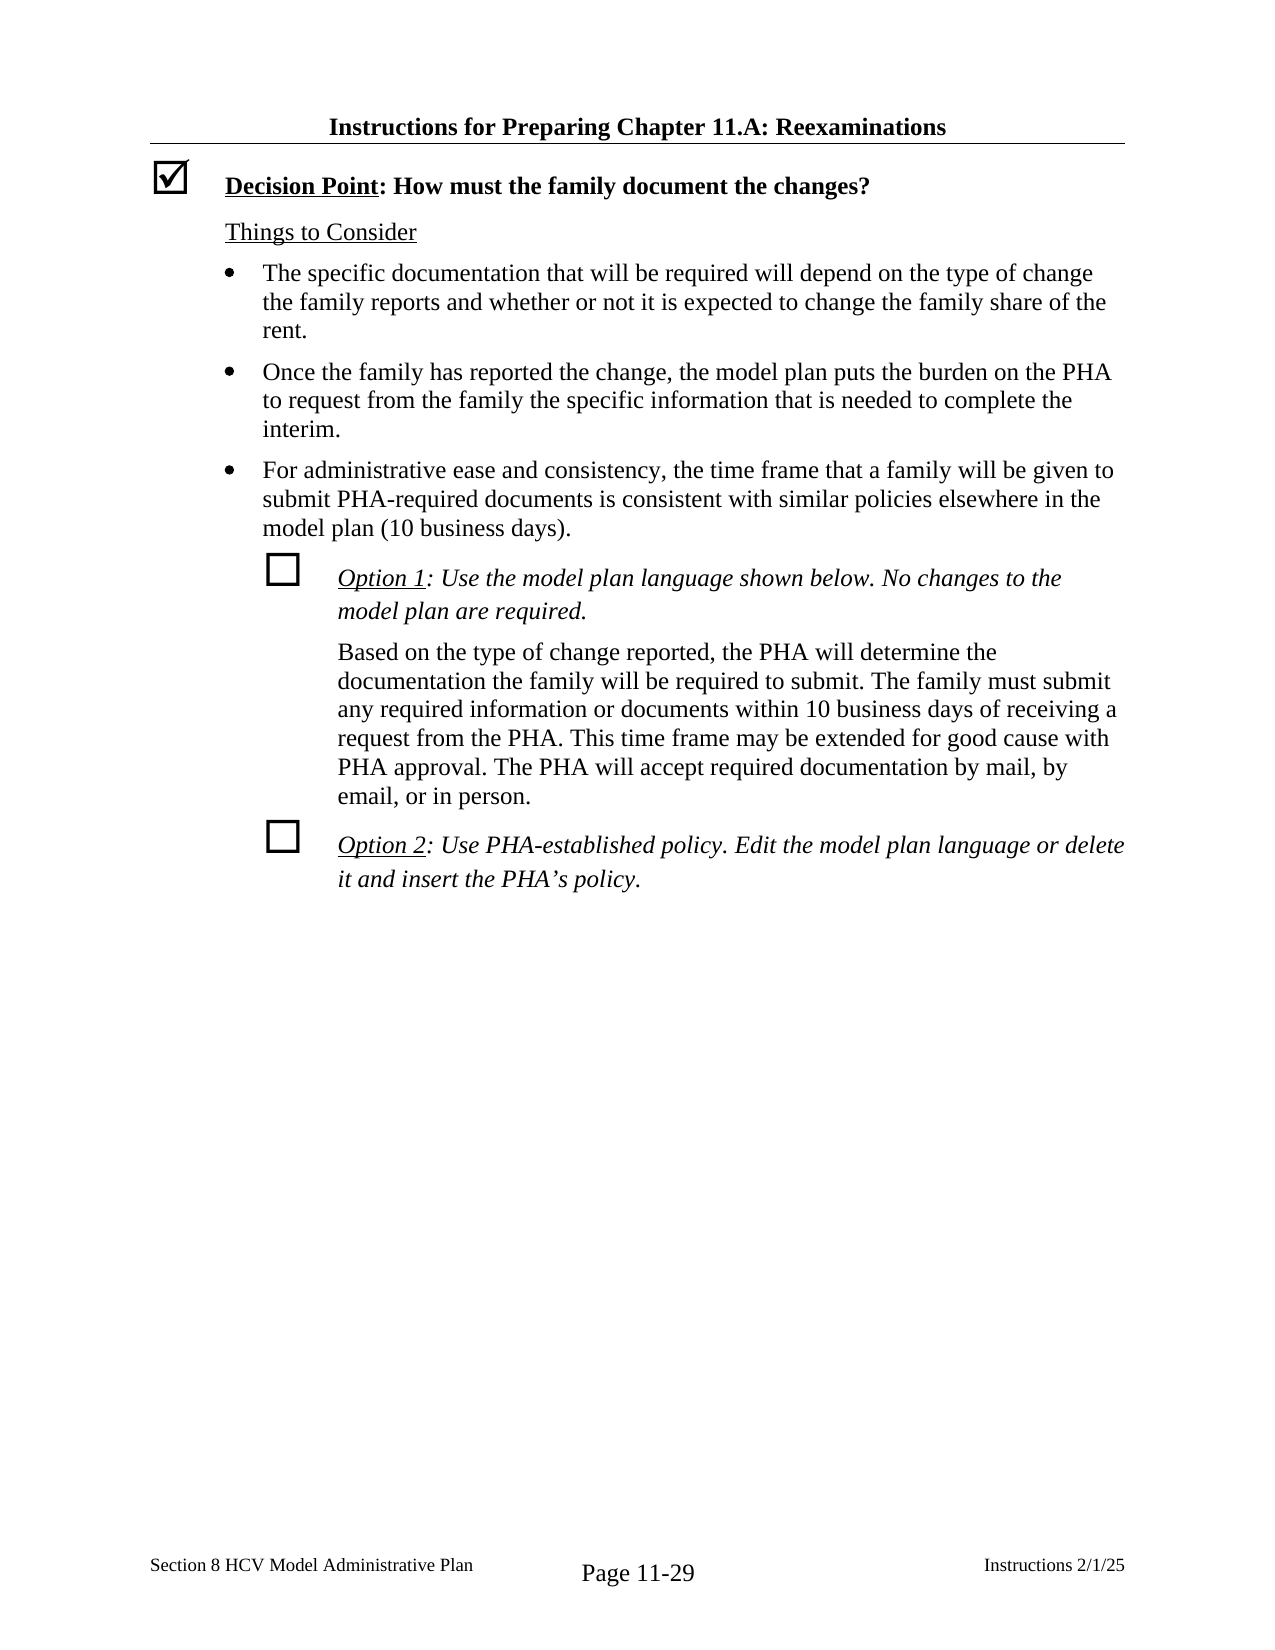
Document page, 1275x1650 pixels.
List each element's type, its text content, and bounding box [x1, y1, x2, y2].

text Decision Point: How must the family document the changes? [150, 162, 1125, 204]
list For administrative ease and consistency, the time frame that a family will be given to submit PHA-required documents is consistent with similar policies elsewhere in the model plan (10 business days). [225, 455, 1125, 542]
list Once the family has reported the change, the model plan puts the burden on the PHA to request from the family the specific information that is needed to complete the interim. [225, 357, 1125, 443]
text Things to Consider [225, 217, 1125, 245]
text Option 2: Use PHA-established policy. Edit the model plan language or delete it and insert the PHA’s policy. [262, 822, 1125, 892]
list The specific documentation that will be required will depend on the type of change the family reports and whether or not it is expected to change the family share of the rent. [225, 258, 1125, 344]
text Option 1: Use the model plan language shown below. No changes to the model plan are required. [262, 554, 1125, 624]
text Based on the type of change reported, the PHA will determine the documentation the family will be required to submit. The family must submit any required information or documents within 10 business days of receiving a request from the PHA. This time frame may be extended for good cause with PHA approval. The PHA will accept required documentation by mail, by email, or in person. [337, 637, 1125, 809]
